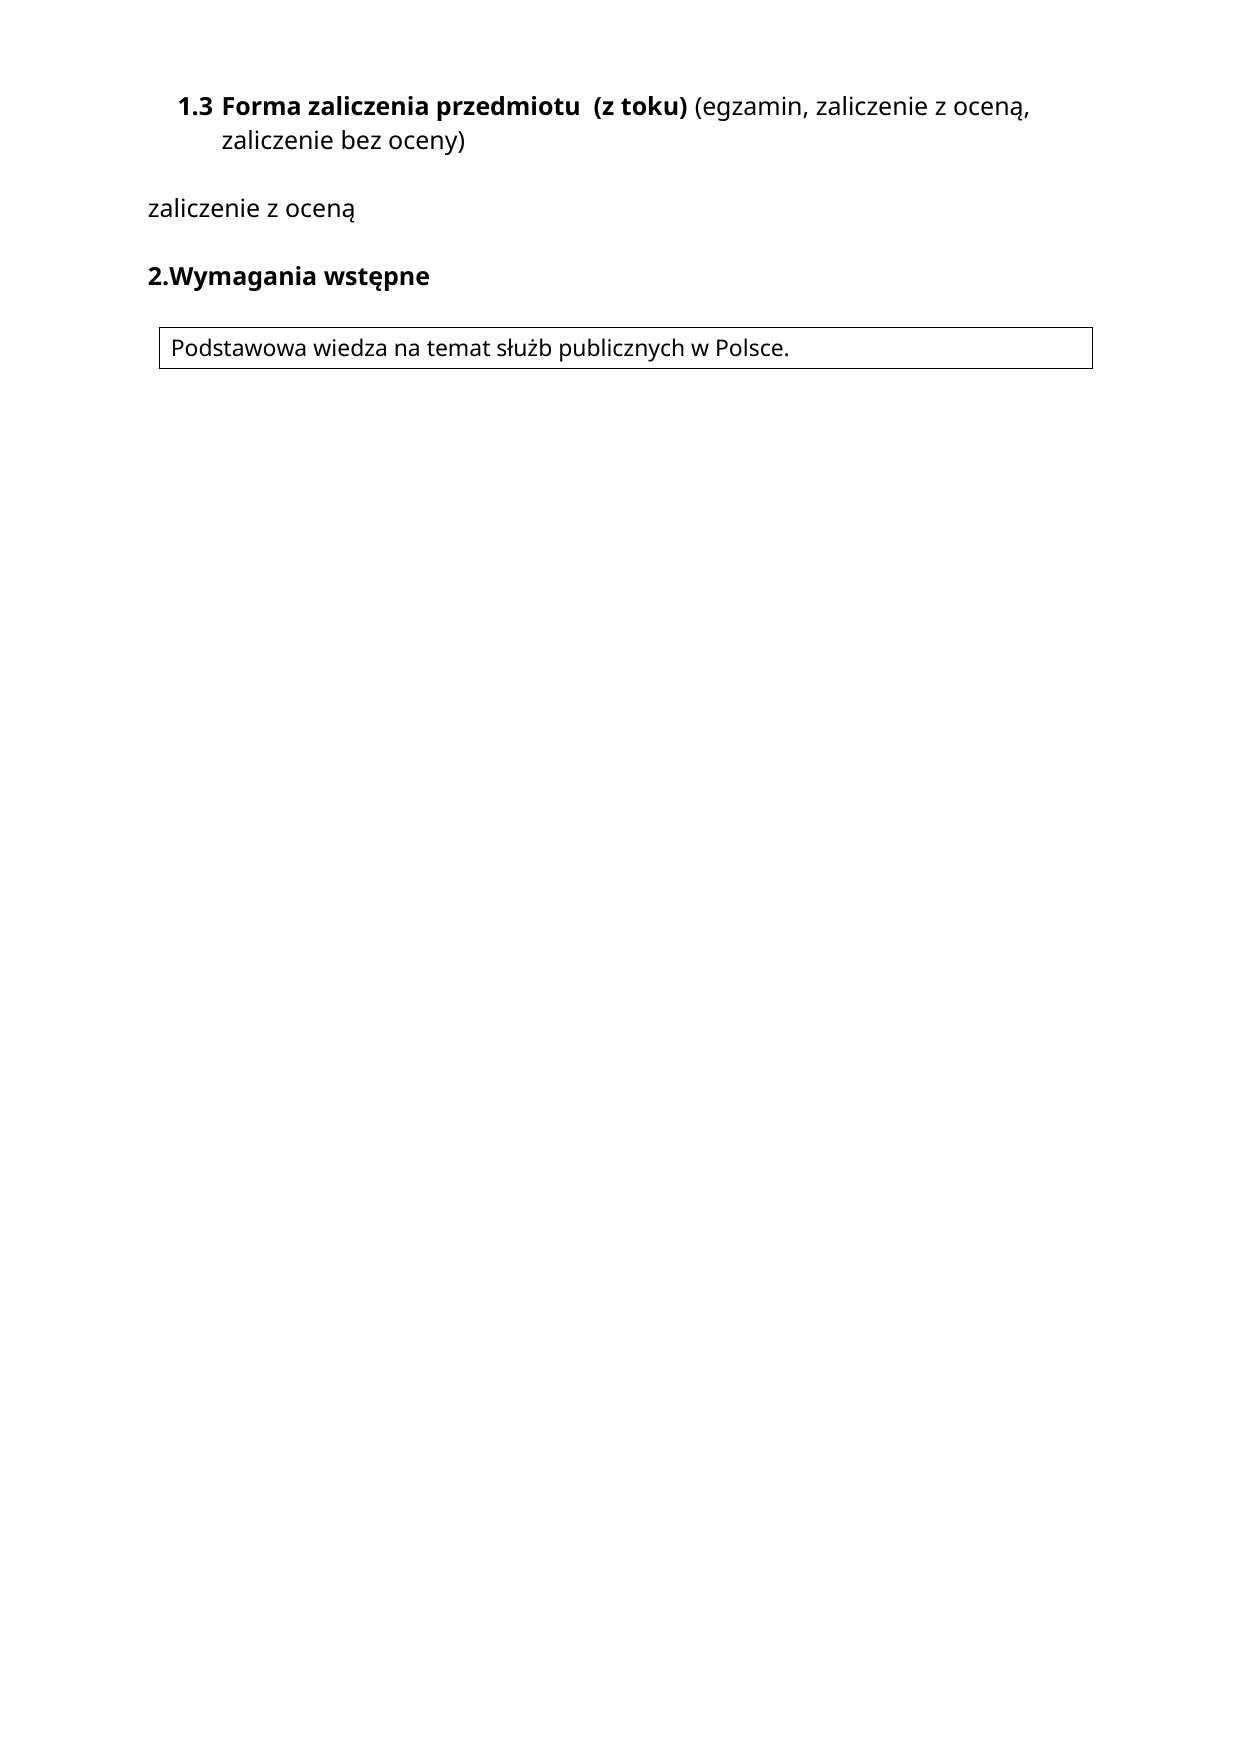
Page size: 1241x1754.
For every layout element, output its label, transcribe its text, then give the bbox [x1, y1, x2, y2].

text zaliczenie z oceną [148, 191, 1093, 225]
text 1.3 Forma zaliczenia przedmiotu (z toku) (egzamin, zaliczenie z oceną, zaliczenie bez oceny) [177, 89, 1093, 157]
table_header Podstawowa wiedza na temat służb publicznych w Polsce. [160, 328, 1092, 368]
text 2.Wymagania wstępne [148, 259, 1093, 293]
